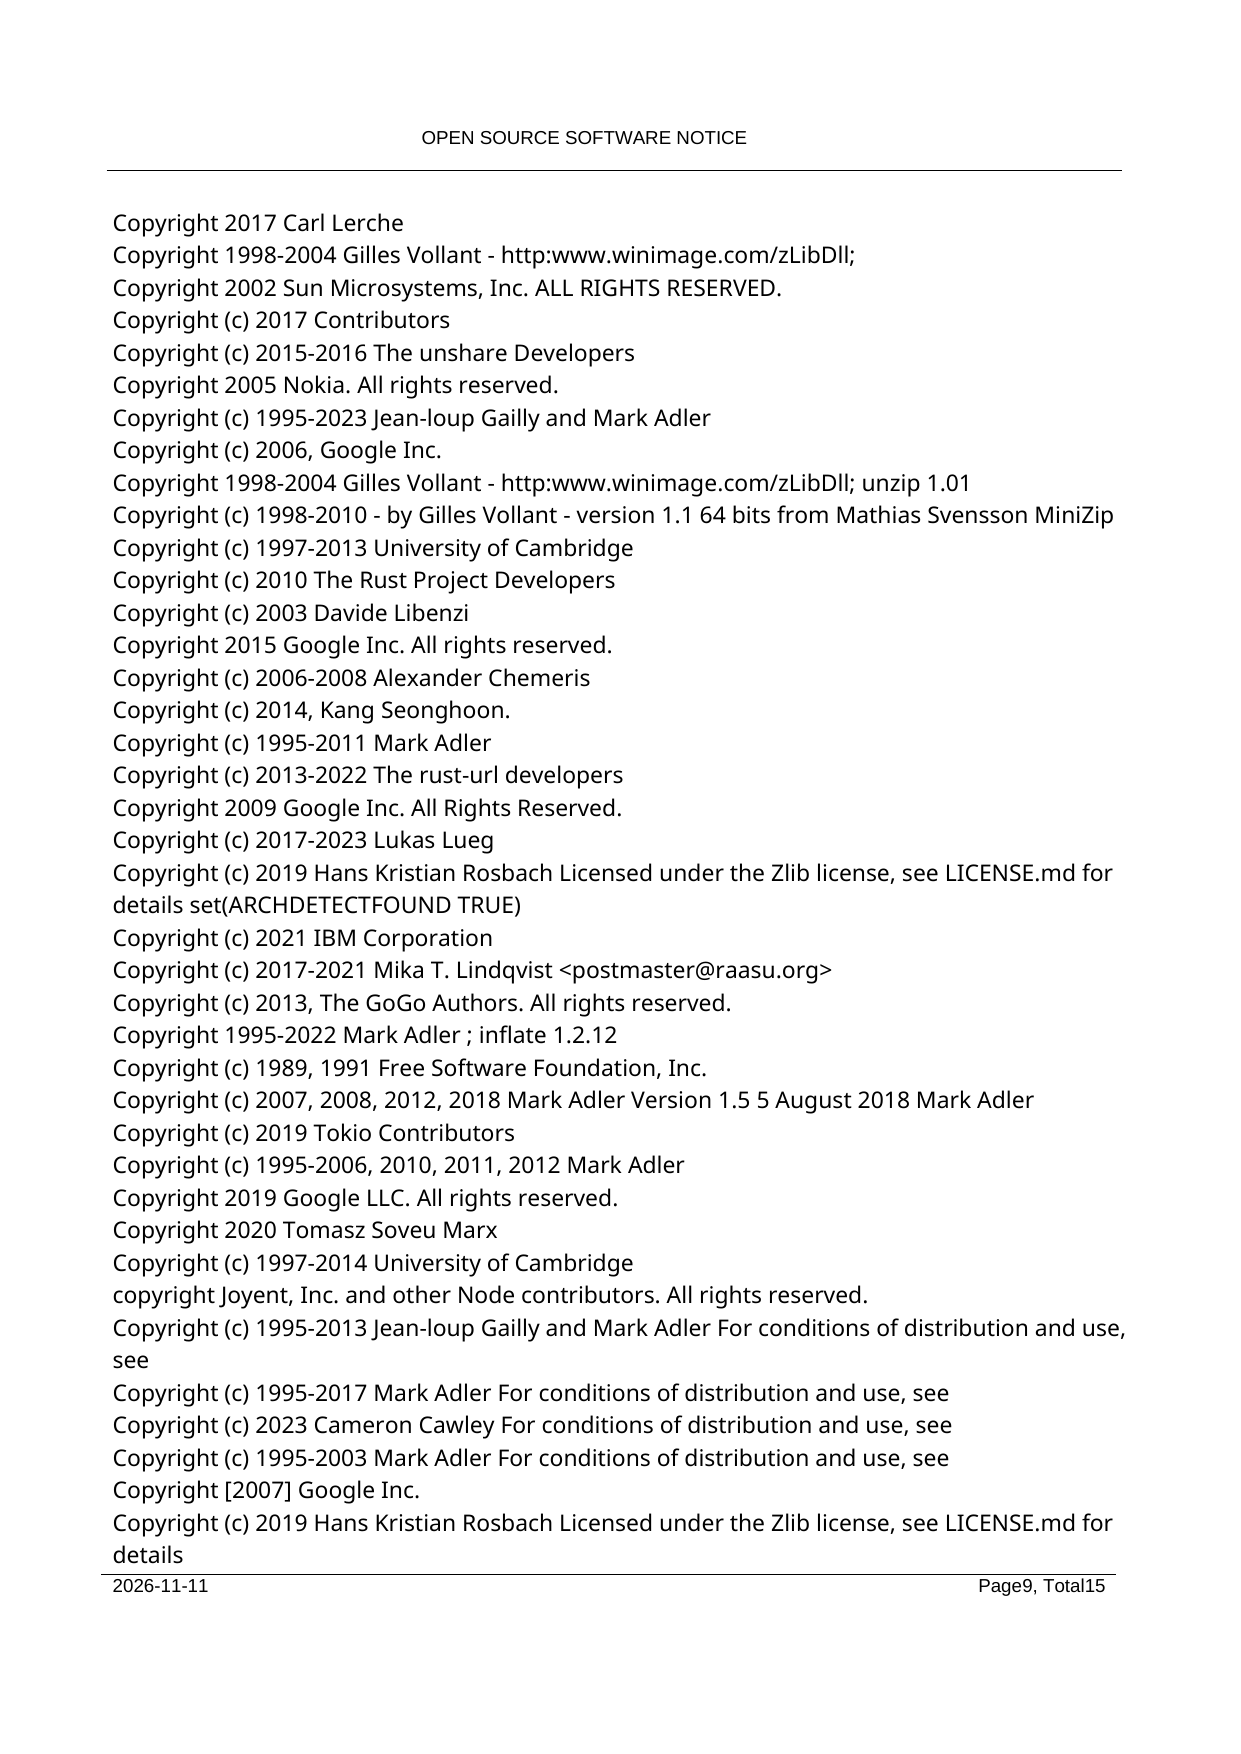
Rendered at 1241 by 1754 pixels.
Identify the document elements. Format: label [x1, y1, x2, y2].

text [112, 206, 1128, 1571]
